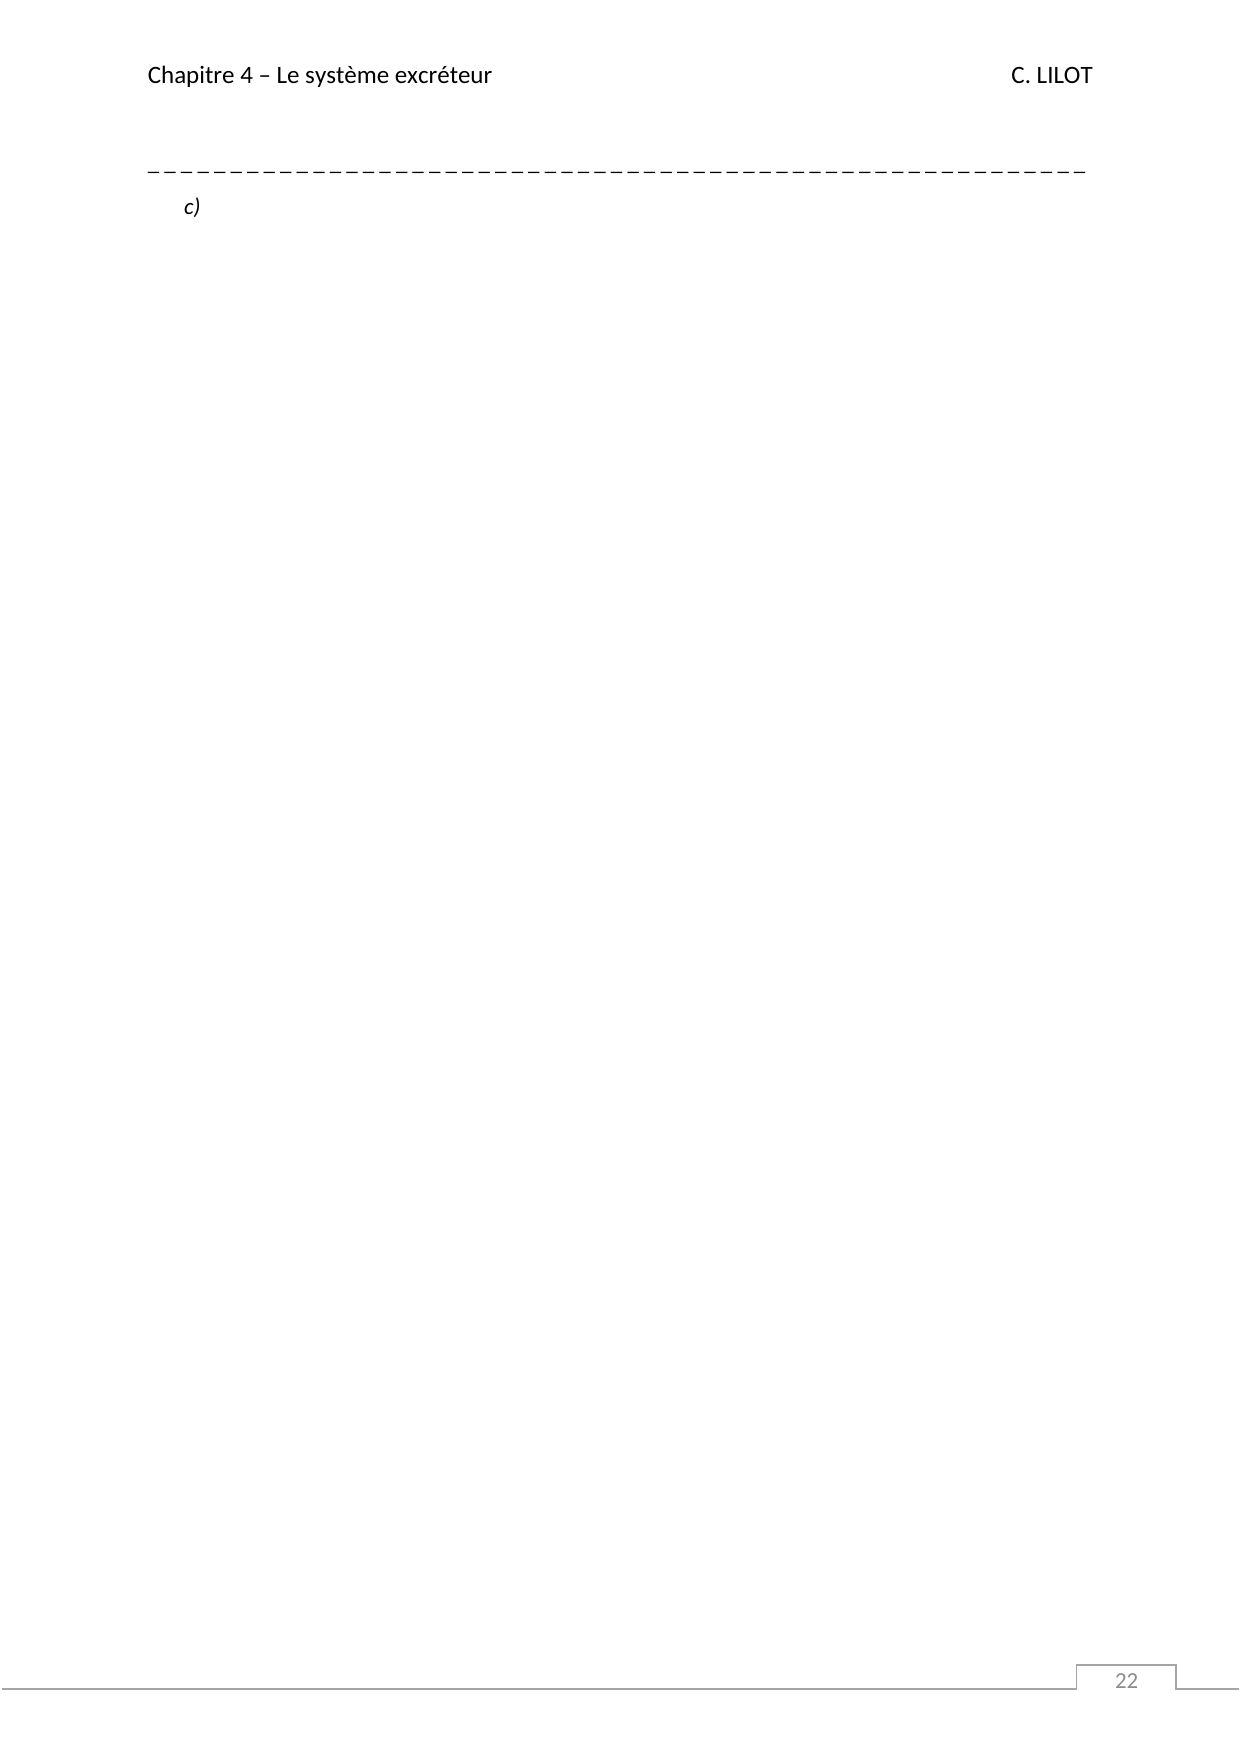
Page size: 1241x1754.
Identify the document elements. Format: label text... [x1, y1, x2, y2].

list Exercice 2 [184, 192, 1093, 220]
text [148, 148, 1093, 176]
